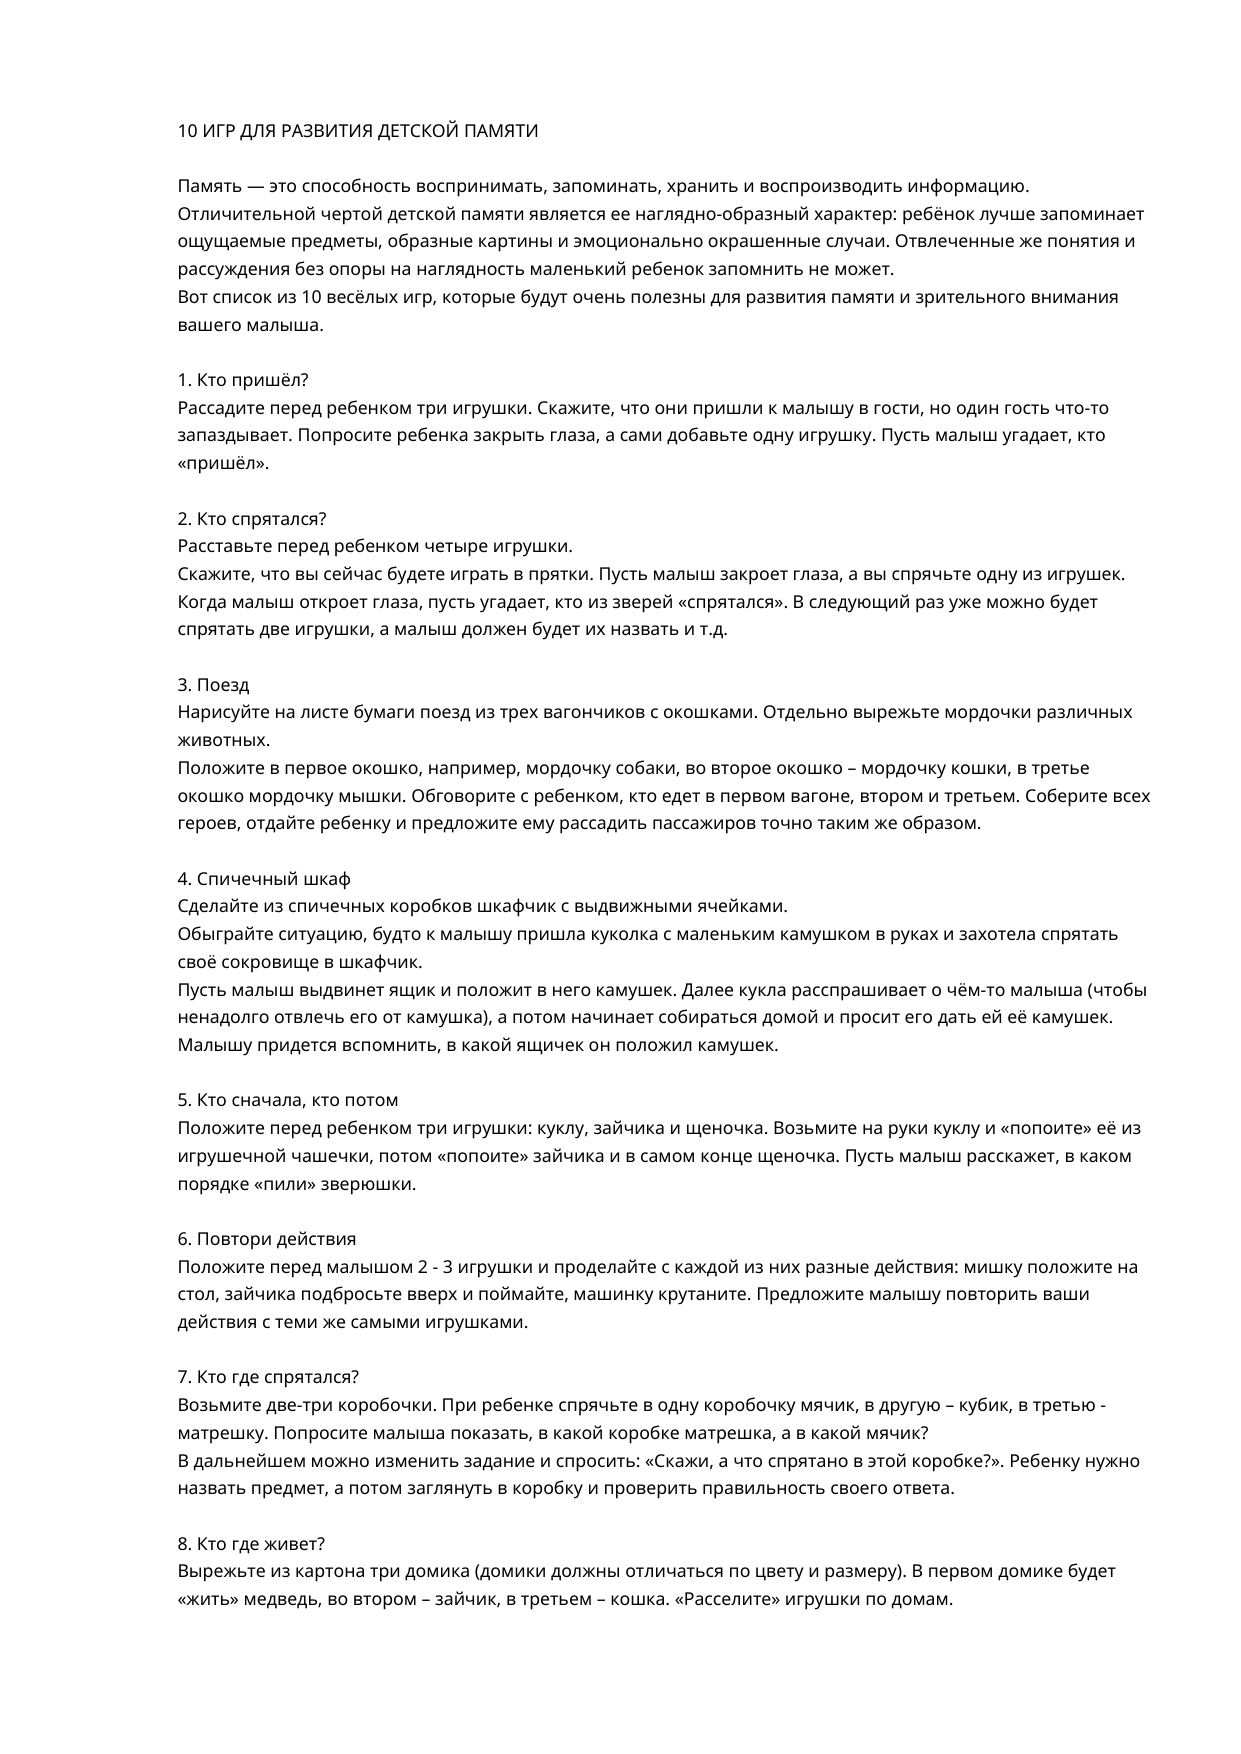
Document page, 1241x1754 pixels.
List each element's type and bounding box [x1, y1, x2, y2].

text [177, 118, 1152, 1611]
